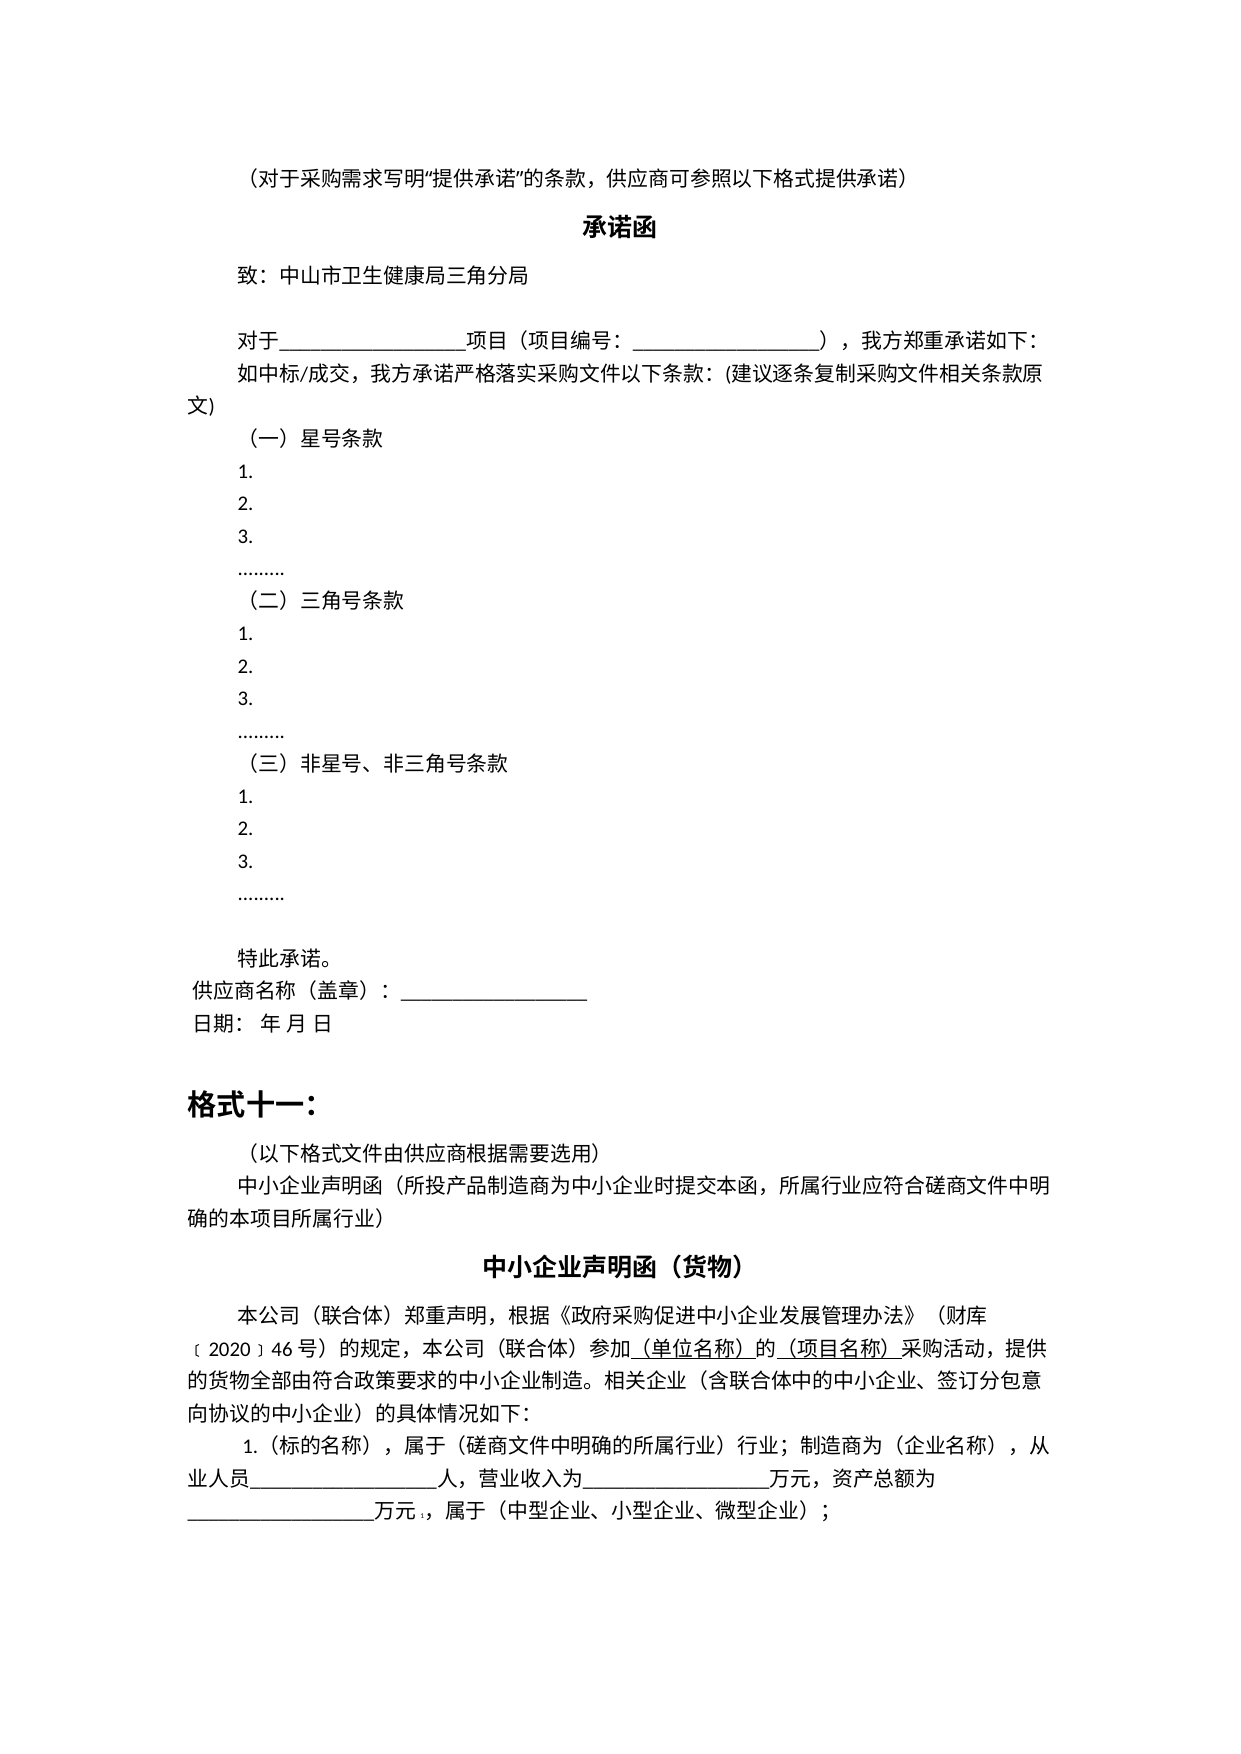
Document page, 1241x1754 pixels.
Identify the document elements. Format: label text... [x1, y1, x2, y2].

text 本公司（联合体）郑重声明，根据《政府采购促进中小企业发展管理办法》（财库﹝2020﹞46 号）的规定，本公司（联合体）参加（单位名称）的（项目名称）采购活动，提供的货物全部由符合政策要求的中小企业制造。相关企业（含联合体中的中小企业、签订分包意向协议的中小企业）的具体情况如下： [187, 1299, 1053, 1429]
text （对于采购需求写明“提供承诺”的条款，供应商可参照以下格式提供承诺） [187, 162, 1053, 194]
text 2. [187, 649, 1053, 682]
text 致：中山市卫生健康局三角分局 [187, 259, 1053, 324]
text 2. [187, 812, 1053, 844]
text 对于__________________项目（项目编号：__________________），我方郑重承诺如下： [187, 324, 1053, 357]
text 3. [187, 844, 1053, 877]
text 3. [187, 682, 1053, 714]
text ......... [187, 877, 1053, 942]
text 日期： 年 月 日 [187, 1007, 1053, 1039]
text （一）星号条款 [187, 422, 1053, 454]
text 1.（标的名称），属于（磋商文件中明确的所属行业）行业；制造商为（企业名称），从业人员__________________人，营业收入为__________________万元，资产总额为__________________万元1，属于（中型企业、小型企业、微型企业）； [187, 1429, 1053, 1527]
text 1. [187, 617, 1053, 649]
text 格式十一： [187, 1072, 1053, 1137]
text 中小企业声明函（货物） [187, 1234, 1053, 1299]
text ......... [187, 552, 1053, 584]
text （二）三角号条款 [187, 584, 1053, 617]
text （三）非星号、非三角号条款 [187, 747, 1053, 779]
text 3. [187, 519, 1053, 552]
text 中小企业声明函（所投产品制造商为中小企业时提交本函，所属行业应符合磋商文件中明确的本项目所属行业） [187, 1169, 1053, 1234]
text 如中标/成交，我方承诺严格落实采购文件以下条款：(建议逐条复制采购文件相关条款原文) [187, 357, 1053, 422]
text （以下格式文件由供应商根据需要选用） [187, 1137, 1053, 1169]
text 承诺函 [187, 194, 1053, 259]
text 特此承诺。 [187, 942, 1053, 974]
text 1. [187, 454, 1053, 487]
text 供应商名称（盖章）：__________________ [187, 974, 1053, 1007]
text ......... [187, 714, 1053, 747]
text 1. [187, 779, 1053, 812]
text 2. [187, 487, 1053, 519]
